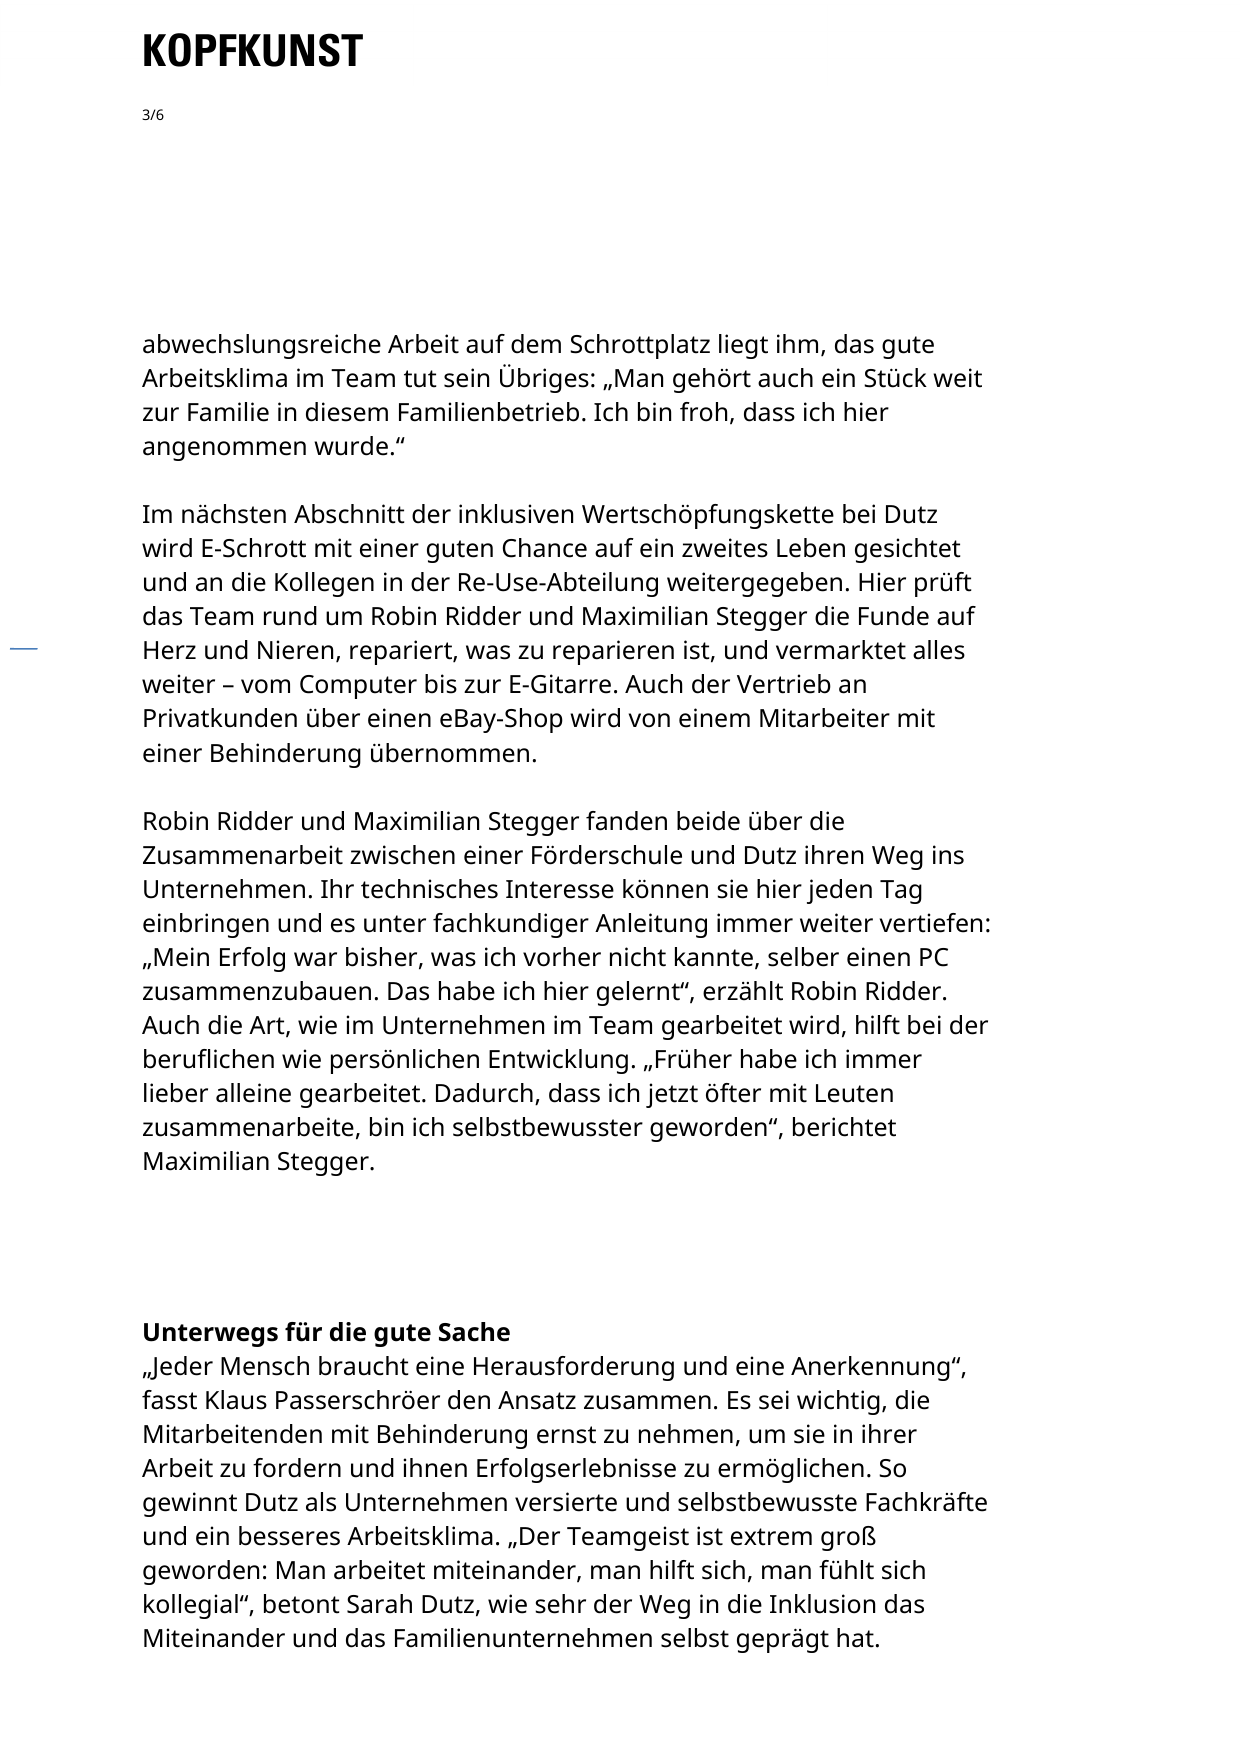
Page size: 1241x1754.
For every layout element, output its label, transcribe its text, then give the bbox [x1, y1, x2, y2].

text „Jeder Mensch braucht eine Herausforderung und eine Anerkennung“, fasst Klaus Passerschröer den Ansatz zusammen. Es sei wichtig, die Mitarbeitenden mit Behinderung ernst zu nehmen, um sie in ihrer Arbeit zu fordern und ihnen Erfolgserlebnisse zu ermöglichen. So gewinnt Dutz als Unternehmen versierte und selbstbewusste Fachkräfte und ein besseres Arbeitsklima. „Der Teamgeist ist extrem groß geworden: Man arbeitet miteinander, man hilft sich, man fühlt sich kollegial“, betont Sarah Dutz, wie sehr der Weg in die Inklusion das Miteinander und das Familienunternehmen selbst geprägt hat. [142, 1348, 992, 1655]
text Robin Ridder und Maximilian Stegger fanden beide über die Zusammenarbeit zwischen einer Förderschule und Dutz ihren Weg ins Unternehmen. Ihr technisches Interesse können sie hier jeden Tag einbringen und es unter fachkundiger Anleitung immer weiter vertiefen: „Mein Erfolg war bisher, was ich vorher nicht kannte, selber einen PC zusammenzubauen. Das habe ich hier gelernt“, erzählt Robin Ridder. Auch die Art, wie im Unternehmen im Team gearbeitet wird, hilft bei der beruflichen wie persönlichen Entwicklung. „Früher habe ich immer lieber alleine gearbeitet. Dadurch, dass ich jetzt öfter mit Leuten zusammenarbeite, bin ich selbstbewusster geworden“, berichtet Maximilian Stegger. [142, 803, 992, 1178]
text Unterwegs für die gute Sache [142, 1314, 992, 1348]
text Im nächsten Abschnitt der inklusiven Wertschöpfungskette bei Dutz wird E-Schrott mit einer guten Chance auf ein zweites Leben gesichtet und an die Kollegen in der Re-Use-Abteilung weitergegeben. Hier prüft das Team rund um Robin Ridder und Maximilian Stegger die Funde auf Herz und Nieren, repariert, was zu reparieren ist, und vermarktet alles weiter – vom Computer bis zur E-Gitarre. Auch der Vertrieb an Privatkunden über einen eBay-Shop wird von einem Mitarbeiter mit einer Behinderung übernommen. [142, 497, 992, 769]
picture [0, 4, 1241, 86]
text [142, 326, 992, 463]
